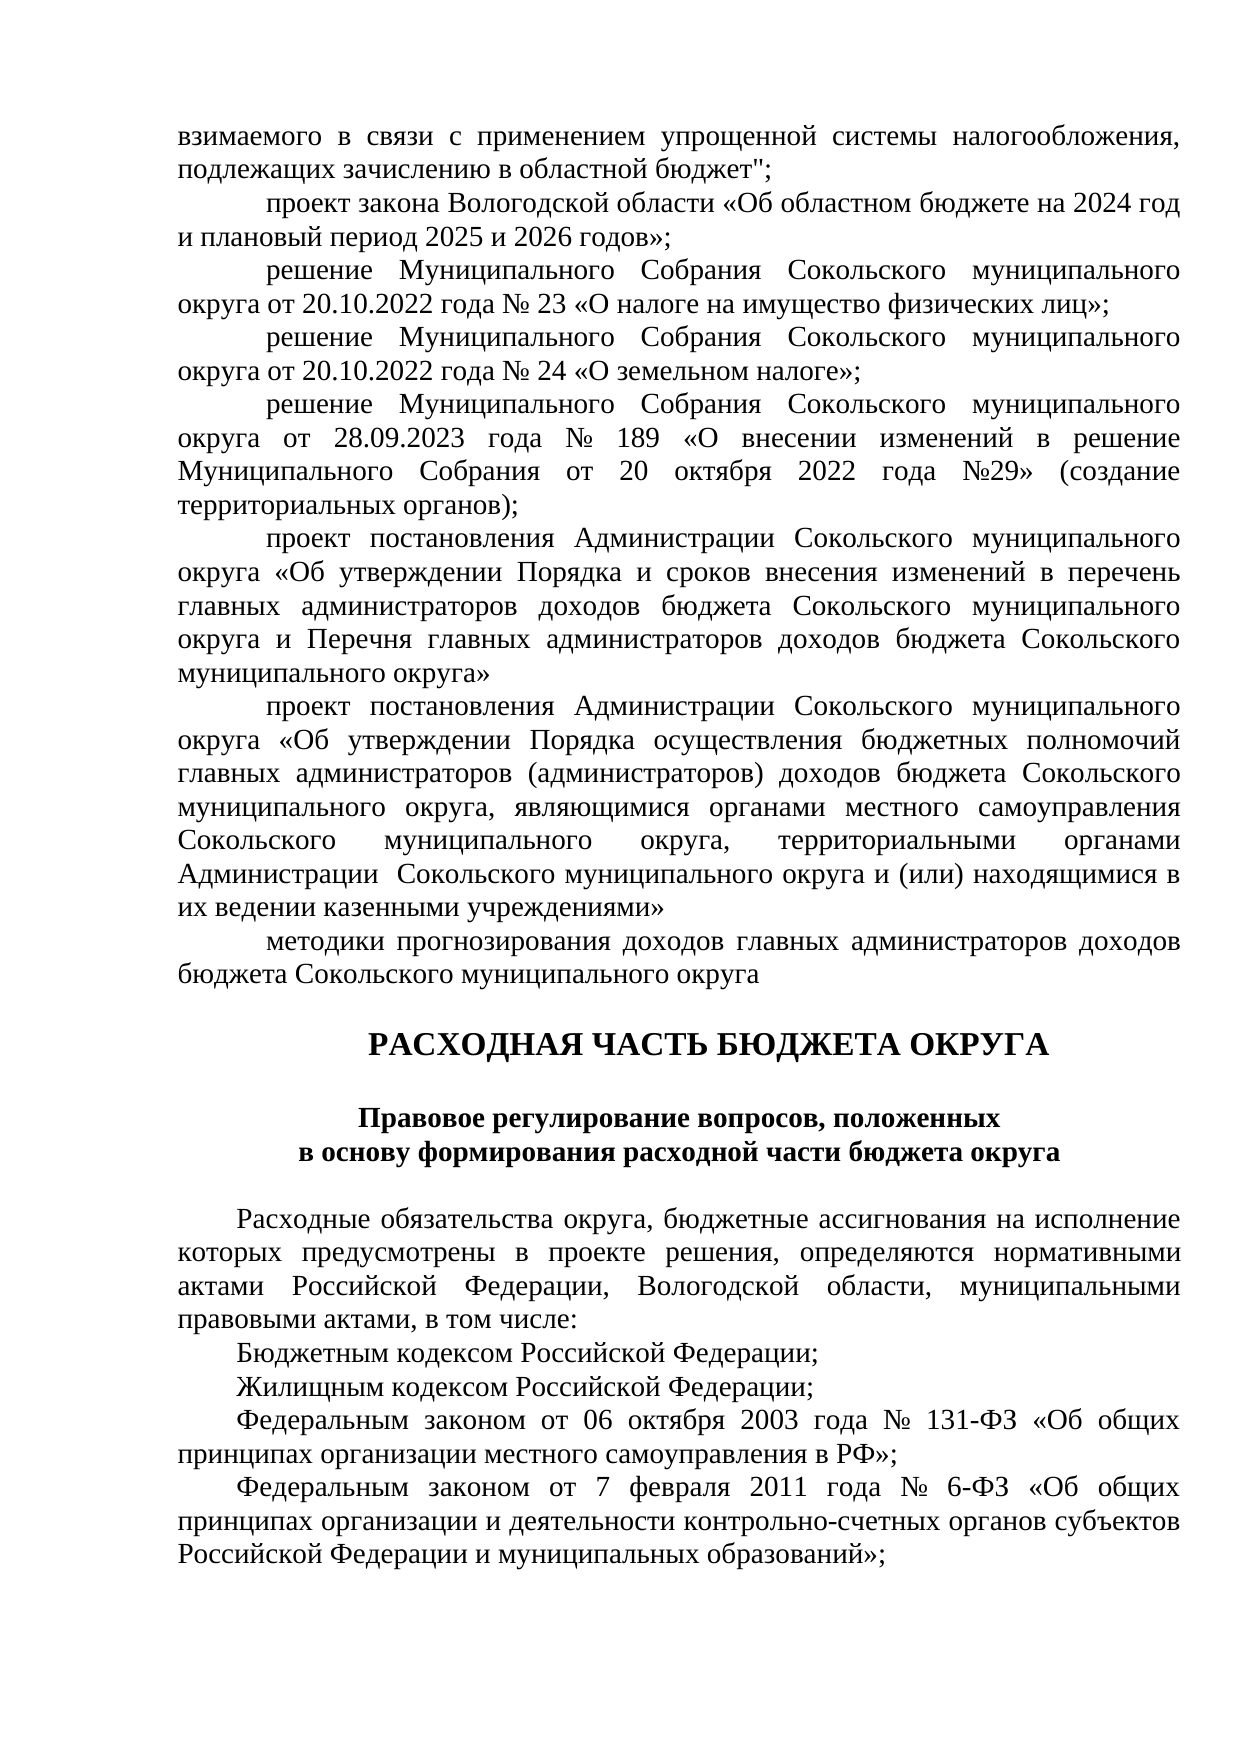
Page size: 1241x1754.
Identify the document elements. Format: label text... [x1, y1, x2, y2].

text проект постановления Администрации Сокольского муниципального округа «Об утверждении Порядка осуществления бюджетных полномочий главных администраторов (администраторов) доходов бюджета Сокольского муниципального округа, являющимися органами местного самоуправления Сокольского муниципального округа, территориальными органами Администрации Сокольского муниципального округа и (или) находящимися в их ведении казенными учреждениями» [177, 688, 1181, 923]
text Расходные обязательства округа, бюджетные ассигнования на исполнение которых предусмотрены в проекте решения, определяются нормативными актами Российской Федерации, Вологодской области, муниципальными правовыми актами, в том числе: [177, 1201, 1181, 1335]
text Бюджетным кодексом Российской Федерации; [177, 1335, 1181, 1369]
text в основу формирования расходной части бюджета округа [177, 1134, 1181, 1167]
text Правовое регулирование вопросов, положенных [177, 1100, 1181, 1134]
text решение Муниципального Собрания Сокольского муниципального округа от 20.10.2022 года № 23 «О налоге на имущество физических лиц»; [177, 252, 1181, 319]
text РАСХОДНАЯ ЧАСТЬ БЮДЖЕТА ОКРУГА [177, 1024, 1181, 1062]
text Федеральным законом от 06 октября 2003 года № 131-ФЗ «Об общих принципах организации местного самоуправления в РФ»; [177, 1402, 1181, 1469]
text решение Муниципального Собрания Сокольского муниципального округа от 28.09.2023 года № 189 «О внесении изменений в решение Муниципального Собрания от 20 октября 2022 года №29» (создание территориальных органов); [177, 386, 1181, 521]
text решение Муниципального Собрания Сокольского муниципального округа от 20.10.2022 года № 24 «О земельном налоге»; [177, 319, 1181, 386]
text Федеральным законом от 7 февраля 2011 года № 6-ФЗ «Об общих принципах организации и деятельности контрольно-счетных органов субъектов Российской Федерации и муниципальных образований»; [177, 1469, 1181, 1570]
text методики прогнозирования доходов главных администраторов доходов бюджета Сокольского муниципального округа [177, 923, 1181, 990]
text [177, 118, 1181, 185]
text Жилищным кодексом Российской Федерации; [177, 1369, 1181, 1402]
text проект постановления Администрации Сокольского муниципального округа «Об утверждении Порядка и сроков внесения изменений в перечень главных администраторов доходов бюджета Сокольского муниципального округа и Перечня главных администраторов доходов бюджета Сокольского муниципального округа» [177, 521, 1181, 688]
text проект закона Вологодской области «Об областном бюджете на 2024 год и плановый период 2025 и 2026 годов»; [177, 185, 1181, 252]
